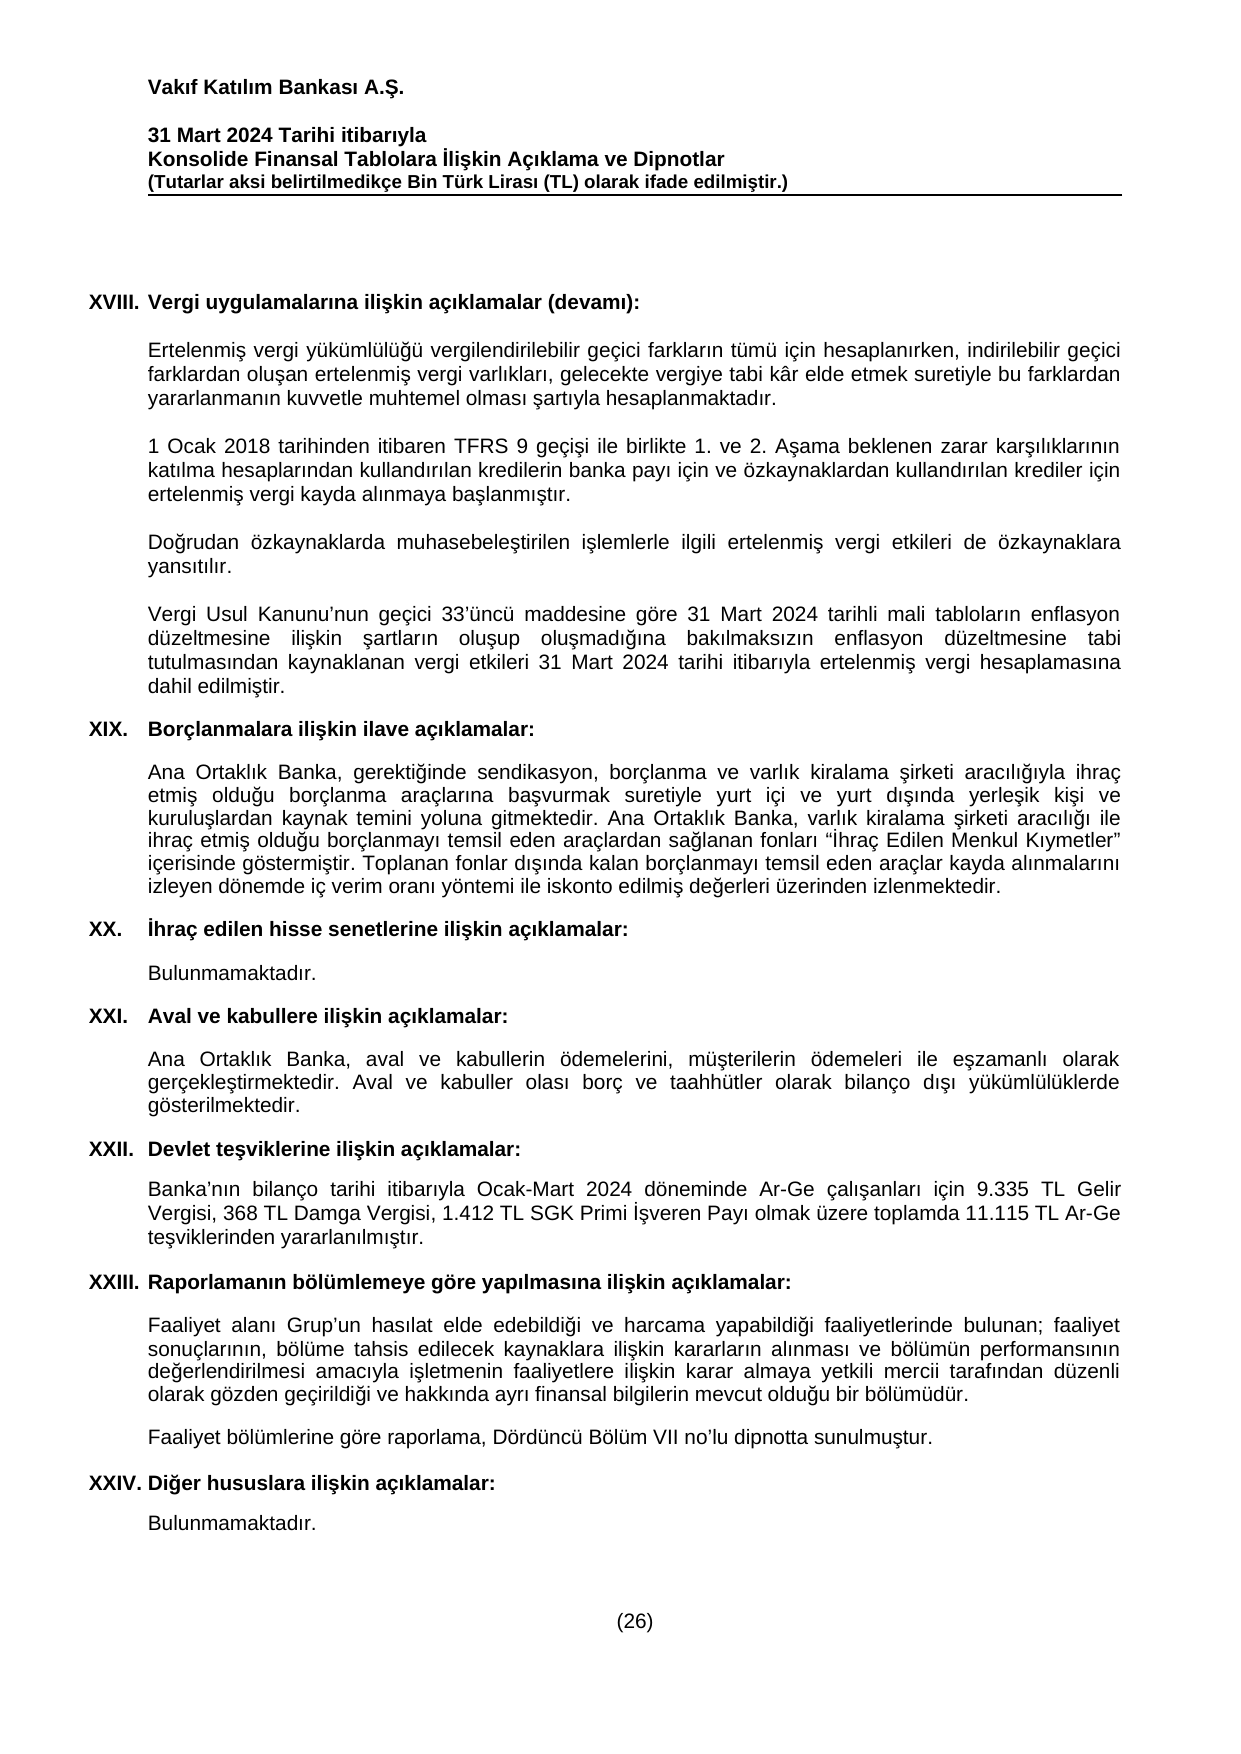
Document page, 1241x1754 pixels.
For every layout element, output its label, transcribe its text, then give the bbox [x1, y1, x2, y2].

text Ana Ortaklık Banka, aval ve kabullerin ödemelerini, müşterilerin ödemeleri ile eşzamanlı olarak gerçekleştirmektedir. Aval ve kabuller olası borç ve taahhütler olarak bilanço dışı yükümlülüklerde gösterilmektedir. [148, 1049, 1121, 1117]
text XVIII. Vergi uygulamalarına ilişkin açıklamalar (devamı): [89, 291, 1122, 314]
text XXIII. Raporlamanın bölümlemeye göre yapılmasına ilişkin açıklamalar: [89, 1272, 1126, 1294]
text Ertelenmiş vergi yükümlülüğü vergilendirilebilir geçici farkların tümü için hesaplanırken, indirilebilir geçici farklardan oluşan ertelenmiş vergi varlıkları, gelecekte vergiye tabi kâr elde etmek suretiyle bu farklardan yararlanmanın kuvvetle muhtemel olması şartıyla hesaplanmaktadır. [148, 338, 1122, 410]
text XXI. Aval ve kabullere ilişkin açıklamalar: [89, 1006, 1082, 1028]
text Faaliyet alanı Grup’un hasılat elde edebildiği ve harcama yapabildiği faaliyetlerinde bulunan; faaliyet sonuçlarının, bölüme tahsis edilecek kaynaklara ilişkin kararların alınması ve bölümün performansının değerlendirilmesi amacıyla işletmenin faaliyetlere ilişkin karar almaya yetkili mercii tarafından düzenli olarak gözden geçirildiği ve hakkında ayrı finansal bilgilerin mevcut olduğu bir bölümüdür. [148, 1315, 1121, 1406]
text XXII. Devlet teşviklerine ilişkin açıklamalar: [89, 1138, 1126, 1161]
text 1 Ocak 2018 tarihinden itibaren TFRS 9 geçişi ile birlikte 1. ve 2. Aşama beklenen zarar karşılıklarının katılma hesaplarından kullandırılan kredilerin banka payı için ve özkaynaklardan kullandırılan krediler için ertelenmiş vergi kayda alınmaya başlanmıştır. [148, 434, 1122, 506]
text Doğrudan özkaynaklarda muhasebeleştirilen işlemlerle ilgili ertelenmiş vergi etkileri de özkaynaklara yansıtılır. [148, 530, 1122, 578]
text Bulunmamaktadır. [148, 962, 1082, 985]
text Vergi Usul Kanunu’nun geçici 33’üncü maddesine göre 31 Mart 2024 tarihli mali tabloların enflasyon düzeltmesine ilişkin şartların oluşup oluşmadığına bakılmaksızın enflasyon düzeltmesine tabi tutulmasından kaynaklanan vergi etkileri 31 Mart 2024 tarihi itibarıyla ertelenmiş vergi hesaplamasına dahil edilmiştir. [148, 602, 1122, 697]
text Faaliyet bölümlerine göre raporlama, Dördüncü Bölüm VII no’lu dipnotta sunulmuştur. [148, 1426, 1126, 1449]
text XIX. Borçlanmalara ilişkin ilave açıklamalar: [89, 718, 1126, 741]
text Banka’nın bilanço tarihi itibarıyla Ocak-Mart 2024 döneminde Ar-Ge çalışanları için 9.335 TL Gelir Vergisi, 368 TL Damga Vergisi, 1.412 TL SGK Primi İşveren Payı olmak üzere toplamda 11.115 TL Ar-Ge teşviklerinden yararlanılmıştır. [148, 1177, 1122, 1249]
text XX. İhraç edilen hisse senetlerine ilişkin açıklamalar: [89, 918, 1126, 941]
text Ana Ortaklık Banka, gerektiğinde sendikasyon, borçlanma ve varlık kiralama şirketi aracılığıyla ihraç etmiş olduğu borçlanma araçlarına başvurmak suretiyle yurt içi ve yurt dışında yerleşik kişi ve kuruluşlardan kaynak temini yoluna gitmektedir. Ana Ortaklık Banka, varlık kiralama şirketi aracılığı ile ihraç etmiş olduğu borçlanmayı temsil eden araçlardan sağlanan fonları “İhraç Edilen Menkul Kıymetler” içerisinde göstermiştir. Toplanan fonlar dışında kalan borçlanmayı temsil eden araçlar kayda alınmalarını izleyen dönemde iç verim oranı yöntemi ile iskonto edilmiş değerleri üzerinden izlenmektedir. [148, 761, 1122, 898]
text XXIV. Diğer hususlara ilişkin açıklamalar: [89, 1472, 1122, 1494]
text Bulunmamaktadır. [148, 1513, 1122, 1535]
